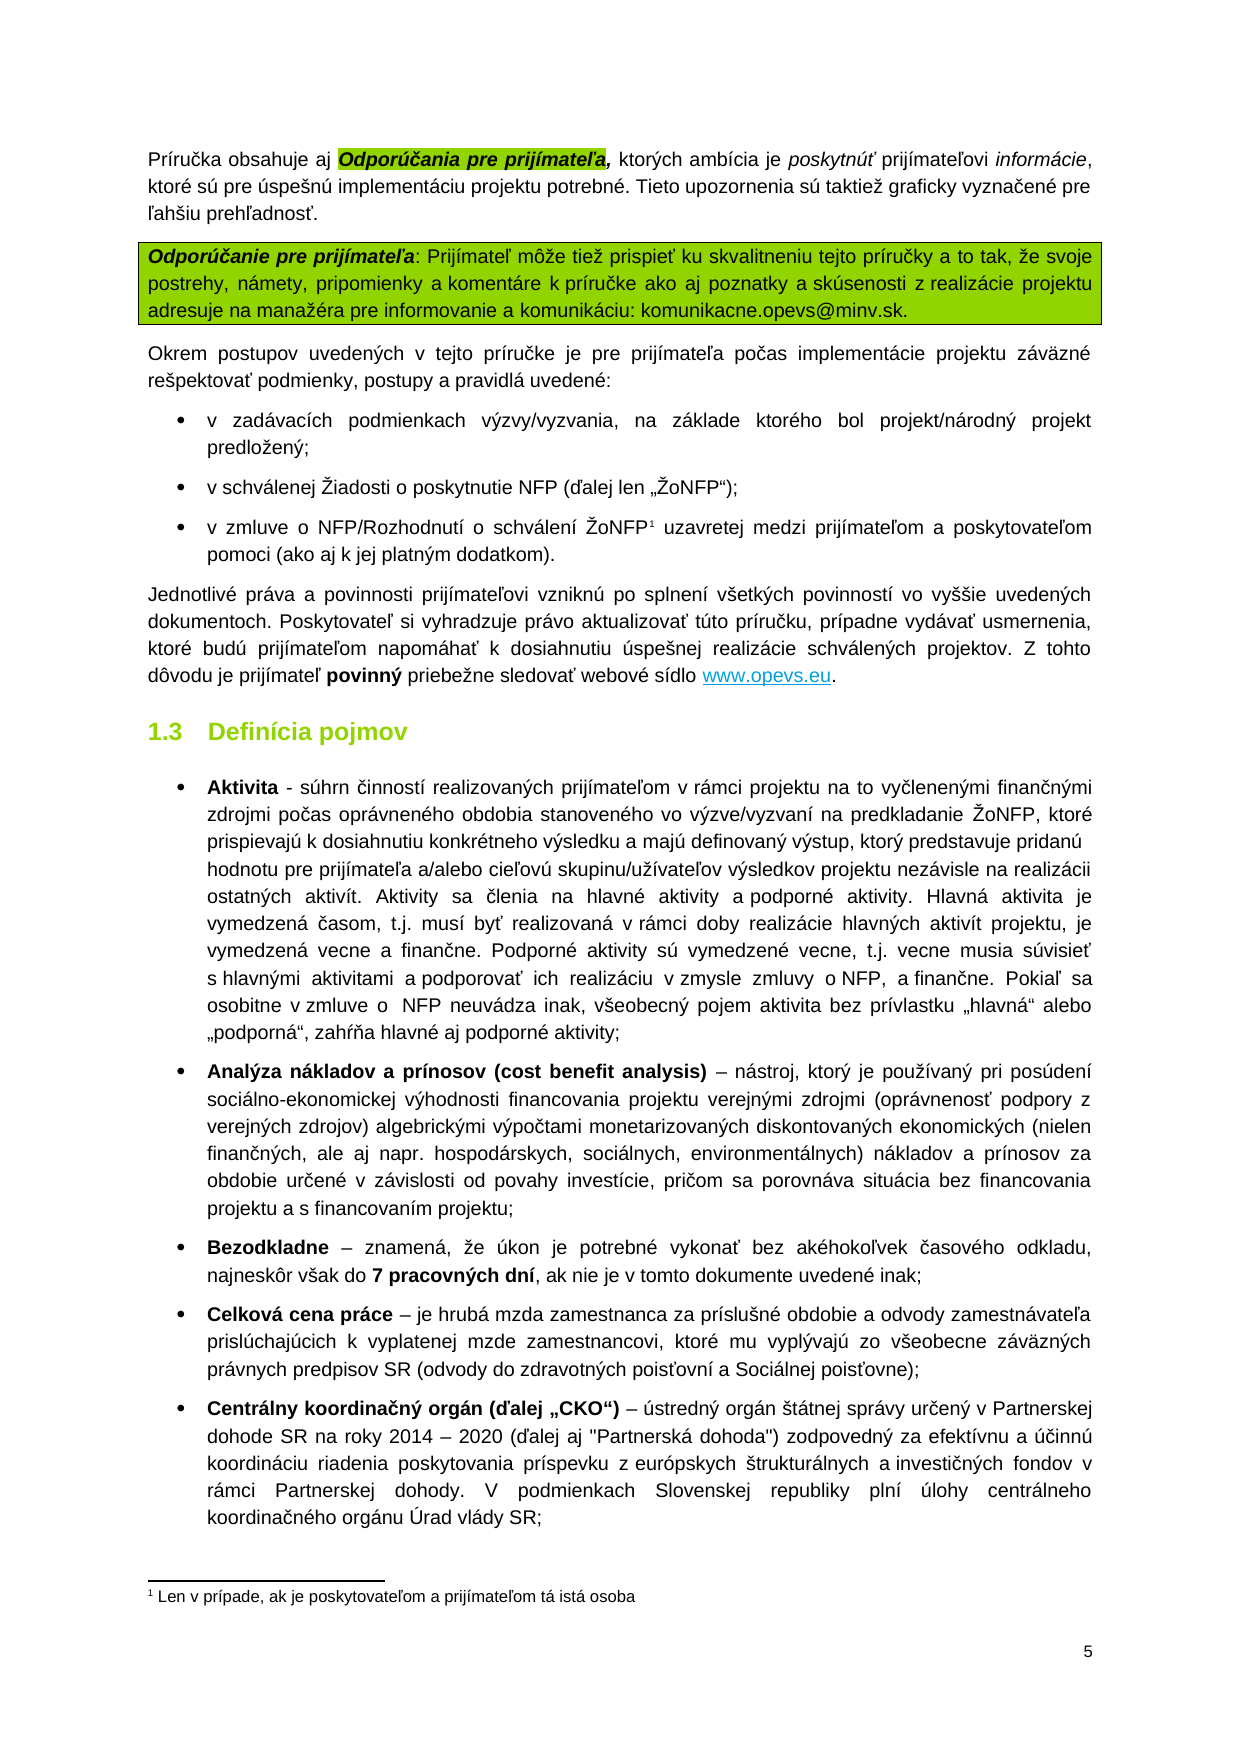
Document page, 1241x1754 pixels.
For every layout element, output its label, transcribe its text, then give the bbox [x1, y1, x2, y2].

text Bezodkladne – znamená, že úkon je potrebné vykonať bez akéhokoľvek časového odkladu, najneskôr však do 7 pracovných dní, ak nie je v tomto dokumente uvedené inak; [177, 1236, 1092, 1286]
text v zmluve o NFP/Rozhodnutí o schválení ŽoNFP uzavretej medzi prijímateľom a poskytovateľom pomoci (ako aj k jej platným dodatkom). [177, 516, 1092, 566]
list hodnotu pre prijímateľa a/alebo cieľovú skupinu/užívateľov výsledkov projektu nezávisle na realizácii ostatných aktivít. Aktivity sa členia na hlavné aktivity a podporné aktivity. Hlavná aktivita je vymedzená časom, t.j. musí byť realizovaná v rámci doby realizácie hlavných aktivít projektu, je vymedzená vecne a finančne. Podporné aktivity sú vymedzené vecne, t.j. vecne musia súvisieť s hlavnými aktivitami a podporovať ich realizáciu v zmysle zmluvy o NFP, a finančne. Pokiaľ sa osobitne v zmluve o NFP neuvádza inak, všeobecný pojem aktivita bez prívlastku „hlavná“ alebo „podporná“, zahŕňa hlavné aj podporné aktivity; [207, 858, 1092, 1043]
text Celková cena práce – je hrubá mzda zamestnanca za príslušné obdobie a odvody zamestnávateľa prislúchajúcich k vyplatenej mzde zamestnancovi, ktoré mu vyplývajú zo všeobecne záväzných právnych predpisov SR (odvody do zdravotných poisťovní a Sociálnej poisťovne); [177, 1303, 1092, 1380]
text Odporúčanie pre prijímateľa: Prijímateľ môže tiež prispieť ku skvalitneniu tejto príručky a to tak, že svoje postrehy, námety, pripomienky a komentáre k príručke ako aj poznatky a skúsenosti z realizácie projektu adresuje na manažéra pre informovanie a komunikáciu: komunikacne.opevs@minv.sk. [139, 243, 1101, 324]
subtitle Definícia pojmov [148, 716, 1092, 745]
text Jednotlivé práva a povinnosti prijímateľovi vzniknú po splnení všetkých povinností vo vyššie uvedených dokumentoch. Poskytovateľ si vyhradzuje právo aktualizovať túto príručku, prípadne vydávať usmernenia, ktoré budú prijímateľom napomáhať k dosiahnutiu úspešnej realizácie schválených projektov. Z tohto dôvodu je prijímateľ povinný priebežne sledovať webové sídlo www.opevs.eu. [148, 583, 1092, 687]
text Aktivita - súhrn činností realizovaných prijímateľom v rámci projektu na to vyčlenenými finančnými zdrojmi počas oprávneného obdobia stanoveného vo výzve/vyzvaní na predkladanie ŽoNFP, ktoré prispievajú k dosiahnutiu konkrétneho výsledku a majú definovaný výstup, ktorý predstavuje pridanú [177, 776, 1092, 853]
text Analýza nákladov a prínosov (cost benefit analysis) – nástroj, ktorý je používaný pri posúdení sociálno-ekonomickej výhodnosti financovania projektu verejnými zdrojmi (oprávnenosť podpory z verejných zdrojov) algebrickými výpočtami monetarizovaných diskontovaných ekonomických (nielen finančných, ale aj napr. hospodárskych, sociálnych, environmentálnych) nákladov a prínosov za obdobie určené v závislosti od povahy investície, pričom sa porovnáva situácia bez financovania projektu a s financovaním projektu; [177, 1060, 1092, 1219]
text v schválenej Žiadosti o poskytnutie NFP (ďalej len „ŽoNFP“); [177, 476, 1092, 499]
text Príručka obsahuje aj Odporúčania pre prijímateľa, ktorých ambícia je poskytnúť prijímateľovi informácie, ktoré sú pre úspešnú implementáciu projektu potrebné. Tieto upozornenia sú taktiež graficky vyznačené pre ľahšiu prehľadnosť. [148, 148, 1092, 225]
text Okrem postupov uvedených v tejto príručke je pre prijímateľa počas implementácie projektu záväzné rešpektovať podmienky, postupy a pravidlá uvedené: [148, 342, 1092, 392]
text Centrálny koordinačný orgán (ďalej „CKO“) – ústredný orgán štátnej správy určený v Partnerskej dohode SR na roky 2014 – 2020 (ďalej aj "Partnerská dohoda") zodpovedný za efektívnu a účinnú koordináciu riadenia poskytovania príspevku z európskych štrukturálnych a investičných fondov v rámci Partnerskej dohody. V podmienkach Slovenskej republiky plní úlohy centrálneho koordinačného orgánu Úrad vlády SR; [177, 1397, 1092, 1529]
text v zadávacích podmienkach výzvy/vyzvania, na základe ktorého bol projekt/národný projekt predložený; [177, 409, 1092, 459]
